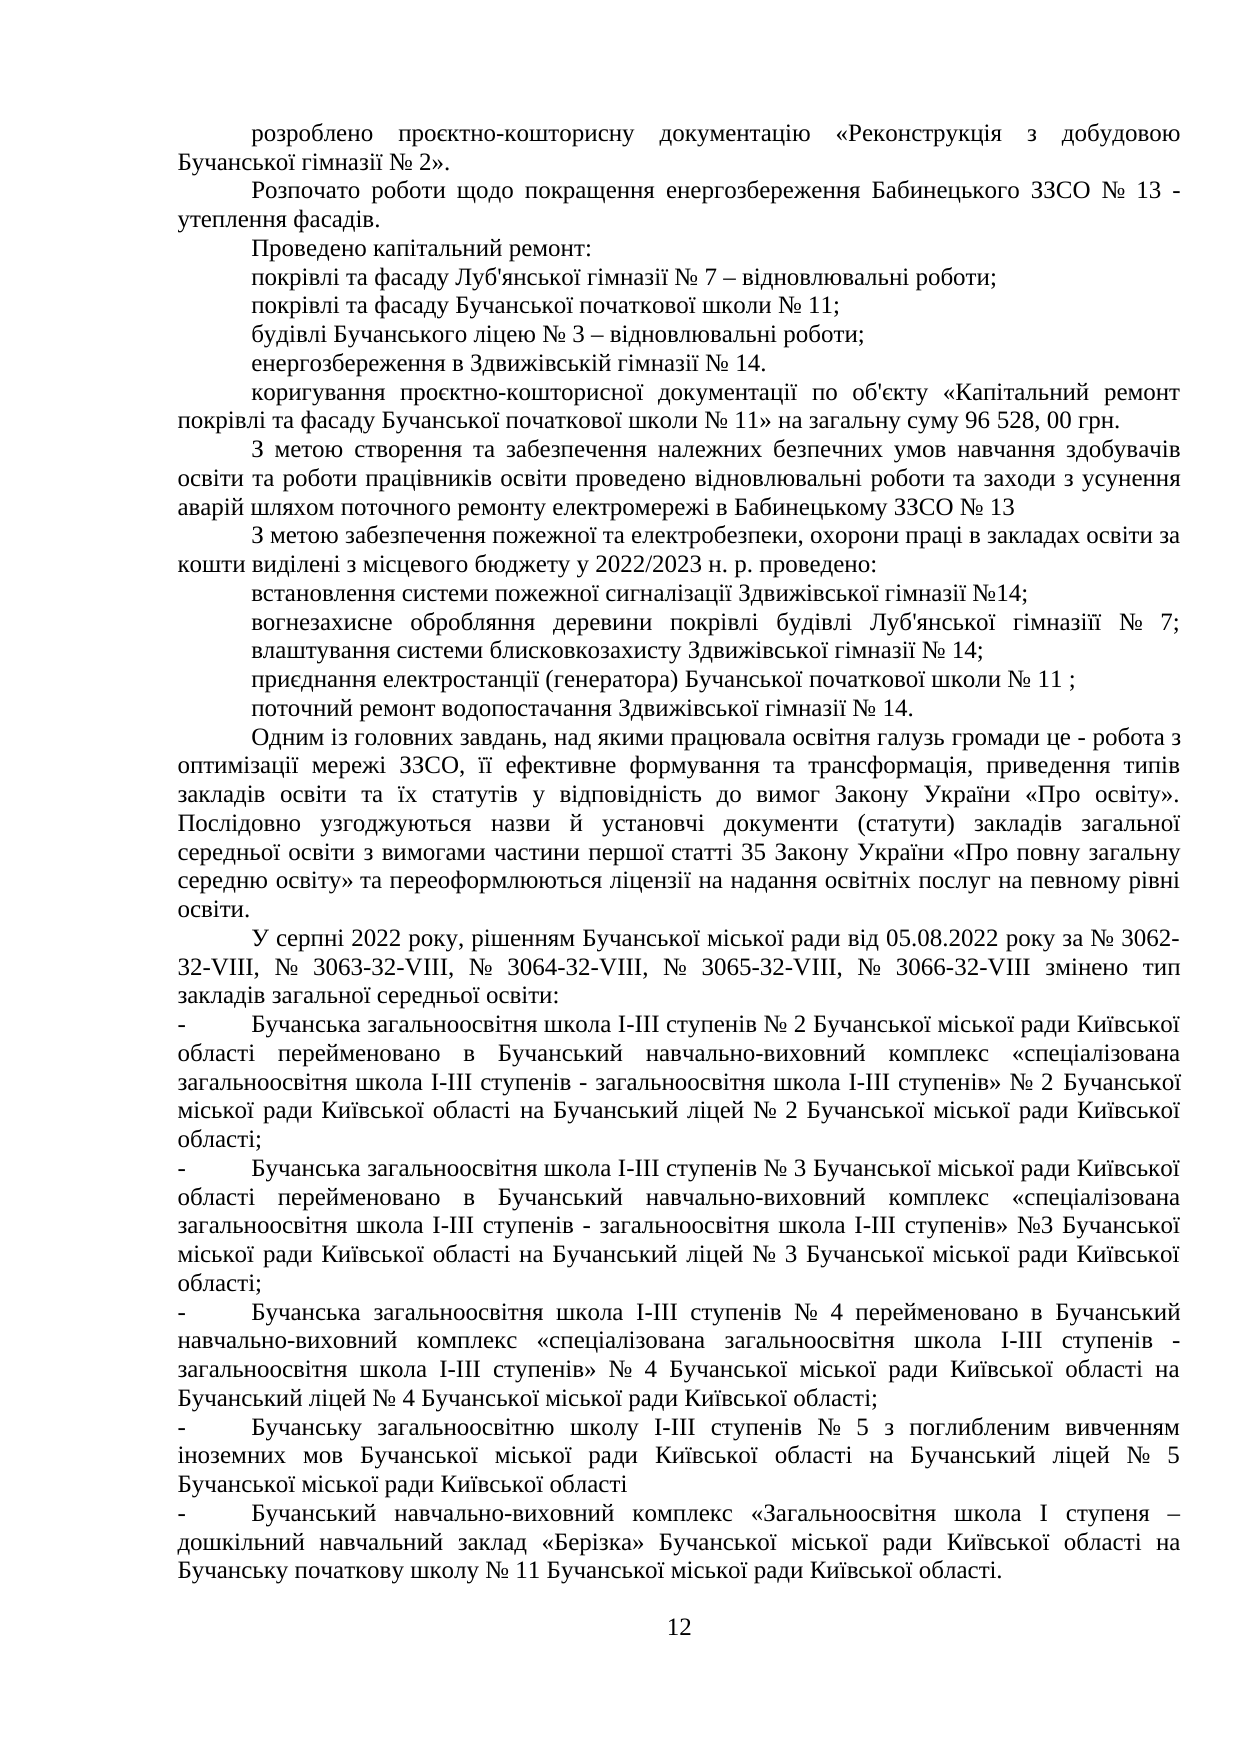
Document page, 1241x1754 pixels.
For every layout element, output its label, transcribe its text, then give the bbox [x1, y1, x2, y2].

text коригування проєктно-кошторисної документації по об'єкту «Капітальний ремонт покрівлі та фасаду Бучанської початкової школи № 11» на загальну суму 96 528, 00 грн. [177, 377, 1181, 434]
list покрівлі та фасаду Луб'янської гімназії № 7 – відновлювальні роботи; [177, 262, 1181, 291]
text будівлі Бучанського ліцею № 3 – відновлювальні роботи; [162, 319, 1181, 348]
list встановлення системи пожежної сигналізації Здвижівської гімназії №14; [177, 578, 1181, 607]
text поточний ремонт водопостачання Здвижівської гімназії № 14. [215, 693, 1181, 722]
list Бучанська загальноосвітня школа І-ІІІ ступенів № 2 Бучанської міської ради Київської області перейменовано в Бучанський навчально-виховний комплекс «спеціалізована загальноосвітня школа І-ІІІ ступенів - загальноосвітня школа І-ІІІ ступенів» № 2 Бучанської міської ради Київської області на Бучанський ліцей № 2 Бучанської міської ради Київської області; [177, 1009, 1181, 1153]
list розроблено проєктно-кошторисну документацію «Реконструкція з добудовою Бучанської гімназії № 2». [177, 118, 1181, 176]
text З метою створення та забезпечення належних безпечних умов навчання здобувачів освіти та роботи працівників освіти проведено відновлювальні роботи та заходи з усунення аварій шляхом поточного ремонту електромережі в Бабинецькому ЗЗСО № 13 [177, 434, 1181, 521]
text У серпні 2022 року, рішенням Бучанської міської ради від 05.08.2022 року за № 3062-32-VIІІ, № 3063-32-VIІІ, № 3064-32-VIІІ, № 3065-32-VIІІ, № 3066-32-VIІІ змінено тип закладів загальної середньої освіти: [177, 923, 1181, 1009]
text енергозбереження в Здвижівській гімназії № 14. [162, 348, 1181, 377]
list Бучанську загальноосвітню школу І-ІІІ ступенів № 5 з поглибленим вивченням іноземних мов Бучанської міської ради Київської області на Бучанський ліцей № 5 Бучанської міської ради Київської області [177, 1412, 1181, 1498]
text Одним із головних завдань, над якими працювала освітня галузь громади це - робота з оптимізації мережі ЗЗСО, її ефективне формування та трансформація, приведення типів закладів освіти та їх статутів у відповідність до вимог Закону України «Про освіту». Послідовно узгоджуються назви й установчі документи (статути) закладів загальної середньої освіти з вимогами частини першої статті 35 Закону України «Про повну загальну середню освіту» та переоформлюються ліцензії на надання освітніх послуг на певному рівні освіти. [177, 722, 1181, 923]
list вогнезахисне обробляння деревини покрівлі будівлі Луб'янської гімназіїї № 7; влаштування системи блисковкозахисту Здвижівської гімназії № 14; [251, 607, 1181, 664]
list Бучанський навчально-виховний комплекс «Загальноосвітня школа І ступеня – дошкільний навчальний заклад «Берізка» Бучанської міської ради Київської області на Бучанську початкову школу № 11 Бучанської міської ради Київської області. [177, 1498, 1181, 1584]
list Бучанська загальноосвітня школа І-ІІІ ступенів № 4 перейменовано в Бучанський навчально-виховний комплекс «спеціалізована загальноосвітня школа І-ІІІ ступенів - загальноосвітня школа І-ІІІ ступенів» № 4 Бучанської міської ради Київської області на Бучанський ліцей № 4 Бучанської міської ради Київської області; [177, 1297, 1181, 1412]
list З метою забезпечення пожежної та електробезпеки, охорони праці в закладах освіти за кошти виділені з місцевого бюджету у 2022/2023 н. р. проведено: [177, 521, 1181, 578]
list Проведено капітальний ремонт: [177, 233, 1181, 262]
list покрівлі та фасаду Бучанської початкової школи № 11; [177, 291, 1181, 319]
list Розпочато роботи щодо покращення енергозбереження Бабинецького ЗЗСО № 13 - утеплення фасадів. [177, 176, 1181, 233]
list Бучанська загальноосвітня школа І-ІІІ ступенів № 3 Бучанської міської ради Київської області перейменовано в Бучанський навчально-виховний комплекс «спеціалізована загальноосвітня школа І-ІІІ ступенів - загальноосвітня школа І-ІІІ ступенів» №3 Бучанської міської ради Київської області на Бучанський ліцей № 3 Бучанської міської ради Київської області; [177, 1153, 1181, 1297]
list приєднання електростанції (генератора) Бучанської початкової школи № 11 ; [177, 664, 1181, 693]
